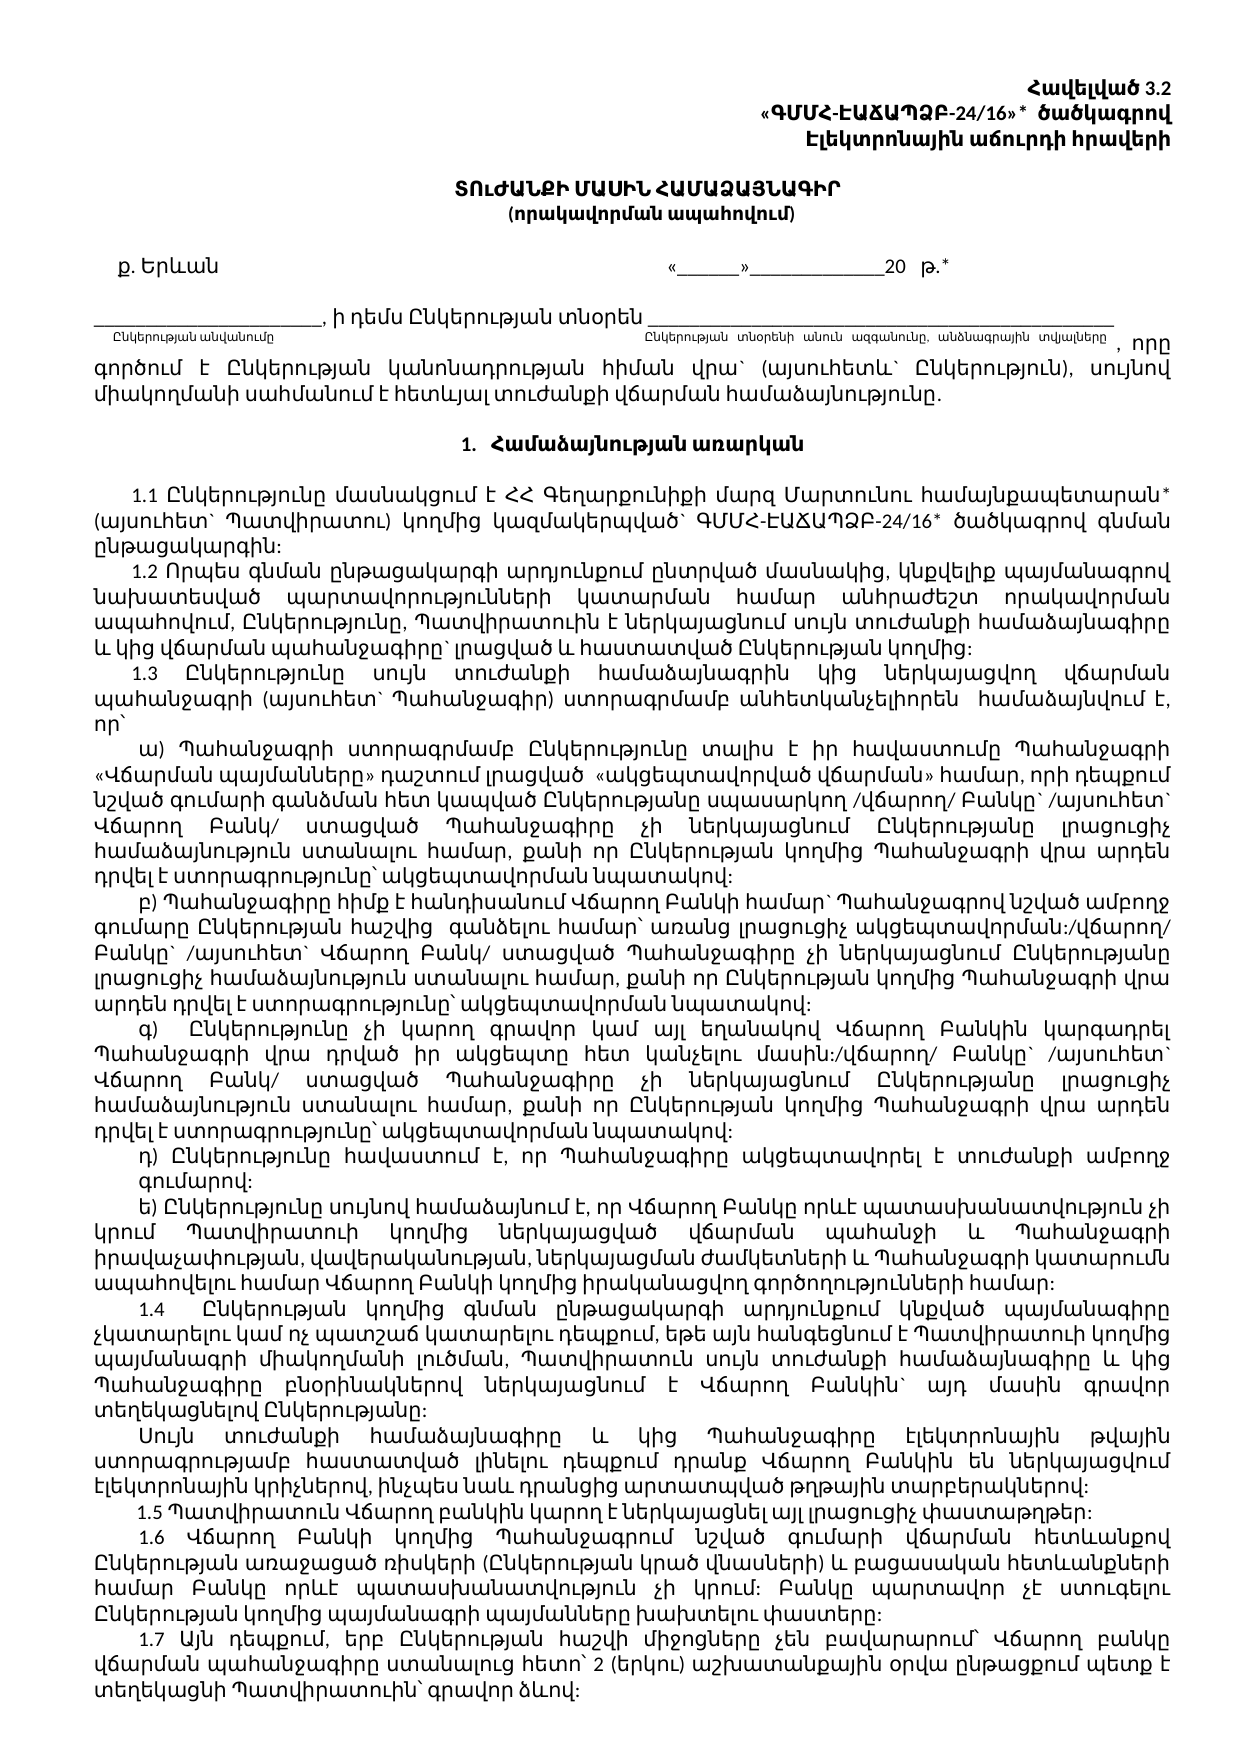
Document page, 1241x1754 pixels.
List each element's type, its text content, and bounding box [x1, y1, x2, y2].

text 1.4 Ընկերության կողմից գնման ընթացակարգի արդյունքում կնքված պայմանագիրը չկատարելու կամ ոչ պատշաճ կատարելու դեպքում, եթե այն հանգեցնում է Պատվիրատուի կողմից պայմանագրի միակողմանի լուծման, Պատվիրատուն սույն տուժանքի համաձայնագիրը և կից Պահանջագիրը բնօրինակներով ներկայացնում է Վճարող Բանկին` այդ մասին գրավոր տեղեկացնելով Ընկերությանը: [94, 1296, 1171, 1423]
text բ) Պահանջագիրը հիմք է հանդիսանում Վճարող Բանկի համար` Պահանջագրով նշված ամբողջ գումարը Ընկերության հաշվից գանձելու համար՝ առանց լրացուցիչ ակցեպտավորման:/վճարող/ Բանկը` /այսուհետ` Վճարող Բանկ/ ստացված Պահանջագիրը չի ներկայացնում Ընկերությանը լրացուցիչ համաձայնություն ստանալու համար, քանի որ Ընկերության կողմից Պահանջագրի վրա արդեն դրվել է ստորագրությունը՝ ակցեպտավորման նպատակով: [94, 889, 1171, 1016]
text ա) Պահանջագրի ստորագրմամբ Ընկերությունը տալիս է իր հավաստումը Պահանջագրի «Վճարման պայմանները» դաշտում լրացված «ակցեպտավորված վճարման» համար, որի դեպքում նշված գումարի գանձման հետ կապված Ընկերությանը սպասարկող /վճարող/ Բանկը` /այսուհետ` Վճարող Բանկ/ ստացված Պահանջագիրը չի ներկայացնում Ընկերությանը լրացուցիչ համաձայնություն ստանալու համար, քանի որ Ընկերության կողմից Պահանջագրի վրա արդեն դրվել է ստորագրությունը՝ ակցեպտավորման նպատակով: [94, 737, 1171, 889]
text 1.6 Վճարող Բանկի կողմից Պահանջագրում նշված գումարի վճարման հետևանքով Ընկերության առաջացած ռիսկերի (Ընկերության կրած վնասների) և բացասական հետևանքների համար Բանկը որևէ պատասխանատվություն չի կրում: Բանկը պարտավոր չէ ստուգելու Ընկերության կողմից պայմանագրի պայմանները խախտելու փաստերը: [94, 1524, 1171, 1626]
text Հավելված 3.2 [94, 75, 1171, 100]
text 1.3 Ընկերությունը սույն տուժանքի համաձայնագրին կից ներկայացվող վճարման պահանջագրի (այսուհետ` Պահանջագիր) ստորագրմամբ անհետկանչելիորեն համաձայնվում է, որ՝ [94, 660, 1171, 737]
text Ընկերության անվանումը Ընկերության տնօրենի անուն ազգանունը, անձնագրային տվյալները , որը գործում է Ընկերության կանոնադրության հիման վրա` (այսուհետև` Ընկերություն), սույնով միակողմանի սահմանում է հետևյալ տուժանքի վճարման համաձայնությունը. [94, 330, 1171, 406]
text ք. Երևան «______»_____________20 թ.* [94, 254, 1171, 279]
text դ) Ընկերությունը հավաստում է, որ Պահանջագիրը ակցեպտավորել է տուժանքի ամբողջ գումարով: [138, 1143, 1171, 1194]
text «ԳՄՄՀ-ԷԱՃԱՊՁԲ-24/16»* ծածկագրով [94, 100, 1171, 126]
text Էլեկտրոնային աճուրդի հրավերի [94, 126, 1171, 151]
text (որակավորման ապահովում) [94, 202, 1171, 225]
text Սույն տուժանքի համաձայնագիրը և կից Պահանջագիրը էլեկտրոնային թվային ստորագրությամբ հաստատված լինելու դեպքում դրանք Վճարող Բանկին են ներկայացվում էլեկտրոնային կրիչներով, ինչպես նաև դրանցից արտատպված թղթային տարբերակներով: [94, 1423, 1171, 1499]
text 1.7 Այն դեպքում, երբ Ընկերության հաշվի միջոցները չեն բավարարում՝ Վճարող բանկը վճարման պահանջագիրը ստանալուց հետո՝ 2 (երկու) աշխատանքային օրվա ընթացքում պետք է տեղեկացնի Պատվիրատուին՝ գրավոր ձևով: [94, 1626, 1171, 1702]
text ե) Ընկերությունը սույնով համաձայնում է, որ Վճարող Բանկը որևէ պատասխանատվություն չի կրում Պատվիրատուի կողմից ներկայացված վճարման պահանջի և Պահանջագրի իրավաչափության, վավերականության, ներկայացման ժամկետների և Պահանջագրի կատարումն ապահովելու համար Վճարող Բանկի կողմից իրականացվող գործողությունների համար: [94, 1194, 1171, 1296]
text գ) Ընկերությունը չի կարող գրավոր կամ այլ եղանակով Վճարող Բանկին կարգադրել Պահանջագրի վրա դրված իր ակցեպտը հետ կանչելու մասին:/վճարող/ Բանկը` /այսուհետ` Վճարող Բանկ/ ստացված Պահանջագիրը չի ներկայացնում Ընկերությանը լրացուցիչ համաձայնություն ստանալու համար, քանի որ Ընկերության կողմից Պահանջագրի վրա արդեն դրվել է ստորագրությունը՝ ակցեպտավորման նպատակով: [94, 1016, 1171, 1143]
text 1. Համաձայնության առարկան [94, 432, 1171, 457]
text 1.5 Պատվիրատուն Վճարող բանկին կարող է ներկայացնել այլ լրացուցիչ փաստաթղթեր: [94, 1499, 1171, 1524]
text ______________________, ի դեմս Ընկերության տնօրեն _____________________________________________ [94, 304, 1171, 330]
text ՏՈւԺԱՆՔԻ ՄԱՍԻՆ ՀԱՄԱՁԱՅՆԱԳԻՐ [94, 177, 1171, 202]
text 1.1 Ընկերությունը մասնակցում է ՀՀ Գեղարքունիքի մարզ Մարտունու համայնքապետարան* (այսուհետ` Պատվիրատու) կողմից կազմակերպված` ԳՄՄՀ-ԷԱՃԱՊՁԲ-24/16* ծածկագրով գնման ընթացակարգին: [94, 482, 1171, 559]
text 1.2 Որպես գնման ընթացակարգի արդյունքում ընտրված մասնակից, կնքվելիք պայմանագրով նախատեսված պարտավորությունների կատարման համար անհրաժեշտ որակավորման ապահովում, Ընկերությունը, Պատվիրատուին է ներկայացնում սույն տուժանքի համաձայնագիրը և կից վճարման պահանջագիրը` լրացված և հաստատված Ընկերության կողմից: [94, 559, 1171, 660]
